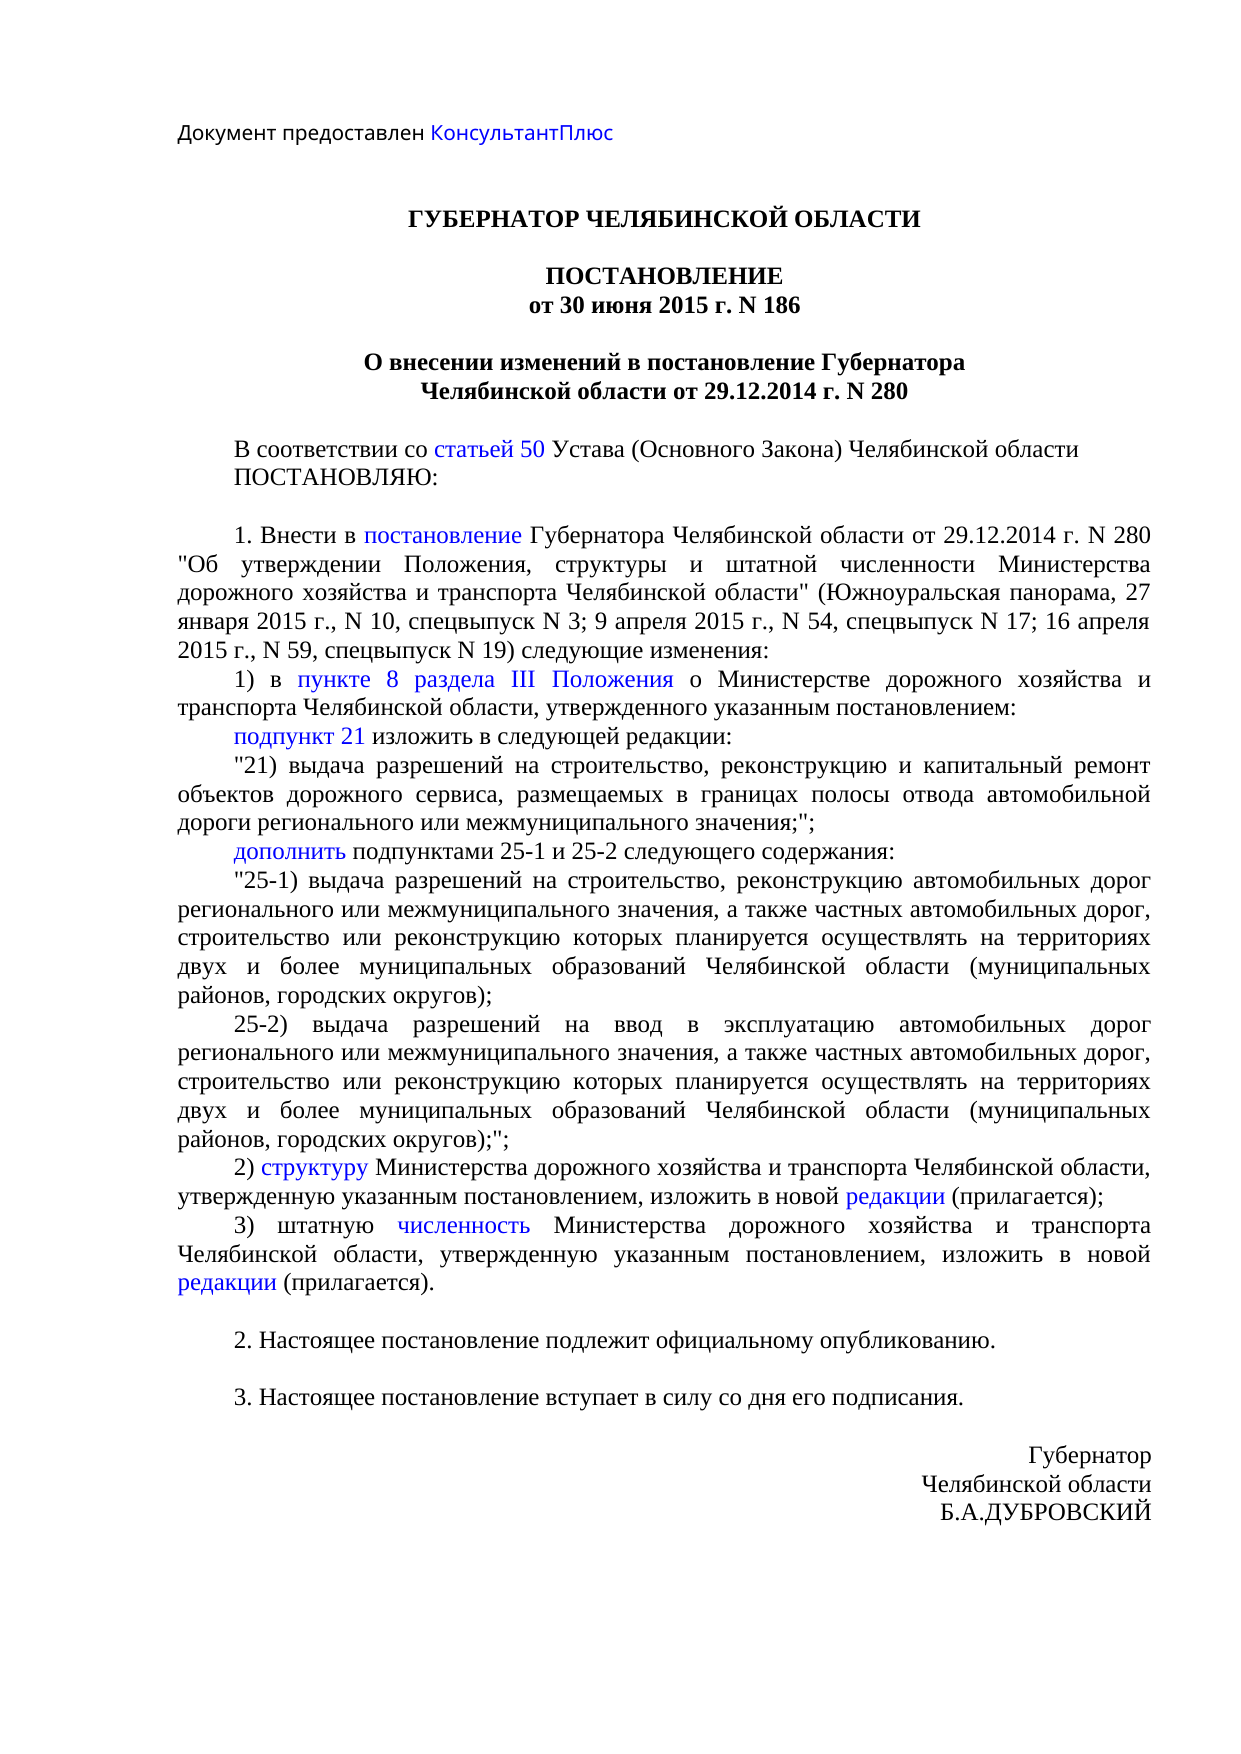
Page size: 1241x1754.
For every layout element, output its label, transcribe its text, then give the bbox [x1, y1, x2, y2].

text "25-1) выдача разрешений на строительство, реконструкцию автомобильных дорог регионального или межмуниципального значения, а также частных автомобильных дорог, строительство или реконструкцию которых планируется осуществлять на территориях двух и более муниципальных образований Челябинской области (муниципальных районов, городских округов); [177, 865, 1152, 1009]
title от 30 июня 2015 г. N 186 [177, 290, 1152, 319]
text 2) структуру Министерства дорожного хозяйства и транспорта Челябинской области, утвержденную указанным постановлением, изложить в новой редакции (прилагается); [177, 1152, 1152, 1210]
text Челябинской области [177, 1469, 1152, 1497]
title Челябинской области от 29.12.2014 г. N 280 [177, 376, 1152, 405]
title ПОСТАНОВЛЕНИЕ [177, 261, 1152, 290]
title ГУБЕРНАТОР ЧЕЛЯБИНСКОЙ ОБЛАСТИ [177, 204, 1152, 232]
text 1) в пункте 8 раздела III Положения о Министерстве дорожного хозяйства и транспорта Челябинской области, утвержденного указанным постановлением: [177, 664, 1152, 721]
text В соответствии со статьей 50 Устава (Основного Закона) Челябинской области [177, 434, 1152, 462]
text ПОСТАНОВЛЯЮ: [177, 462, 1152, 491]
title Документ предоставлен КонсультантПлюс [177, 118, 1152, 175]
text 25-2) выдача разрешений на ввод в эксплуатацию автомобильных дорог регионального или межмуниципального значения, а также частных автомобильных дорог, строительство или реконструкцию которых планируется осуществлять на территориях двух и более муниципальных образований Челябинской области (муниципальных районов, городских округов);"; [177, 1009, 1152, 1152]
text Губернатор [177, 1440, 1152, 1469]
text "21) выдача разрешений на строительство, реконструкцию и капитальный ремонт объектов дорожного сервиса, размещаемых в границах полосы отвода автомобильной дороги регионального или межмуниципального значения;"; [177, 750, 1152, 836]
text дополнить подпунктами 25-1 и 25-2 следующего содержания: [177, 836, 1152, 865]
text 1. Внести в постановление Губернатора Челябинской области от 29.12.2014 г. N 280 "Об утверждении Положения, структуры и штатной численности Министерства дорожного хозяйства и транспорта Челябинской области" (Южноуральская панорама, 27 января 2015 г., N 10, спецвыпуск N 3; 9 апреля 2015 г., N 54, спецвыпуск N 17; 16 апреля 2015 г., N 59, спецвыпуск N 19) следующие изменения: [177, 520, 1152, 664]
title О внесении изменений в постановление Губернатора [177, 347, 1152, 376]
text 3. Настоящее постановление вступает в силу со дня его подписания. [177, 1382, 1152, 1411]
text 3) штатную численность Министерства дорожного хозяйства и транспорта Челябинской области, утвержденную указанным постановлением, изложить в новой редакции (прилагается). [177, 1210, 1152, 1296]
text подпункт 21 изложить в следующей редакции: [177, 721, 1152, 750]
text 2. Настоящее постановление подлежит официальному опубликованию. [177, 1325, 1152, 1354]
text Б.А.ДУБРОВСКИЙ [177, 1497, 1152, 1526]
